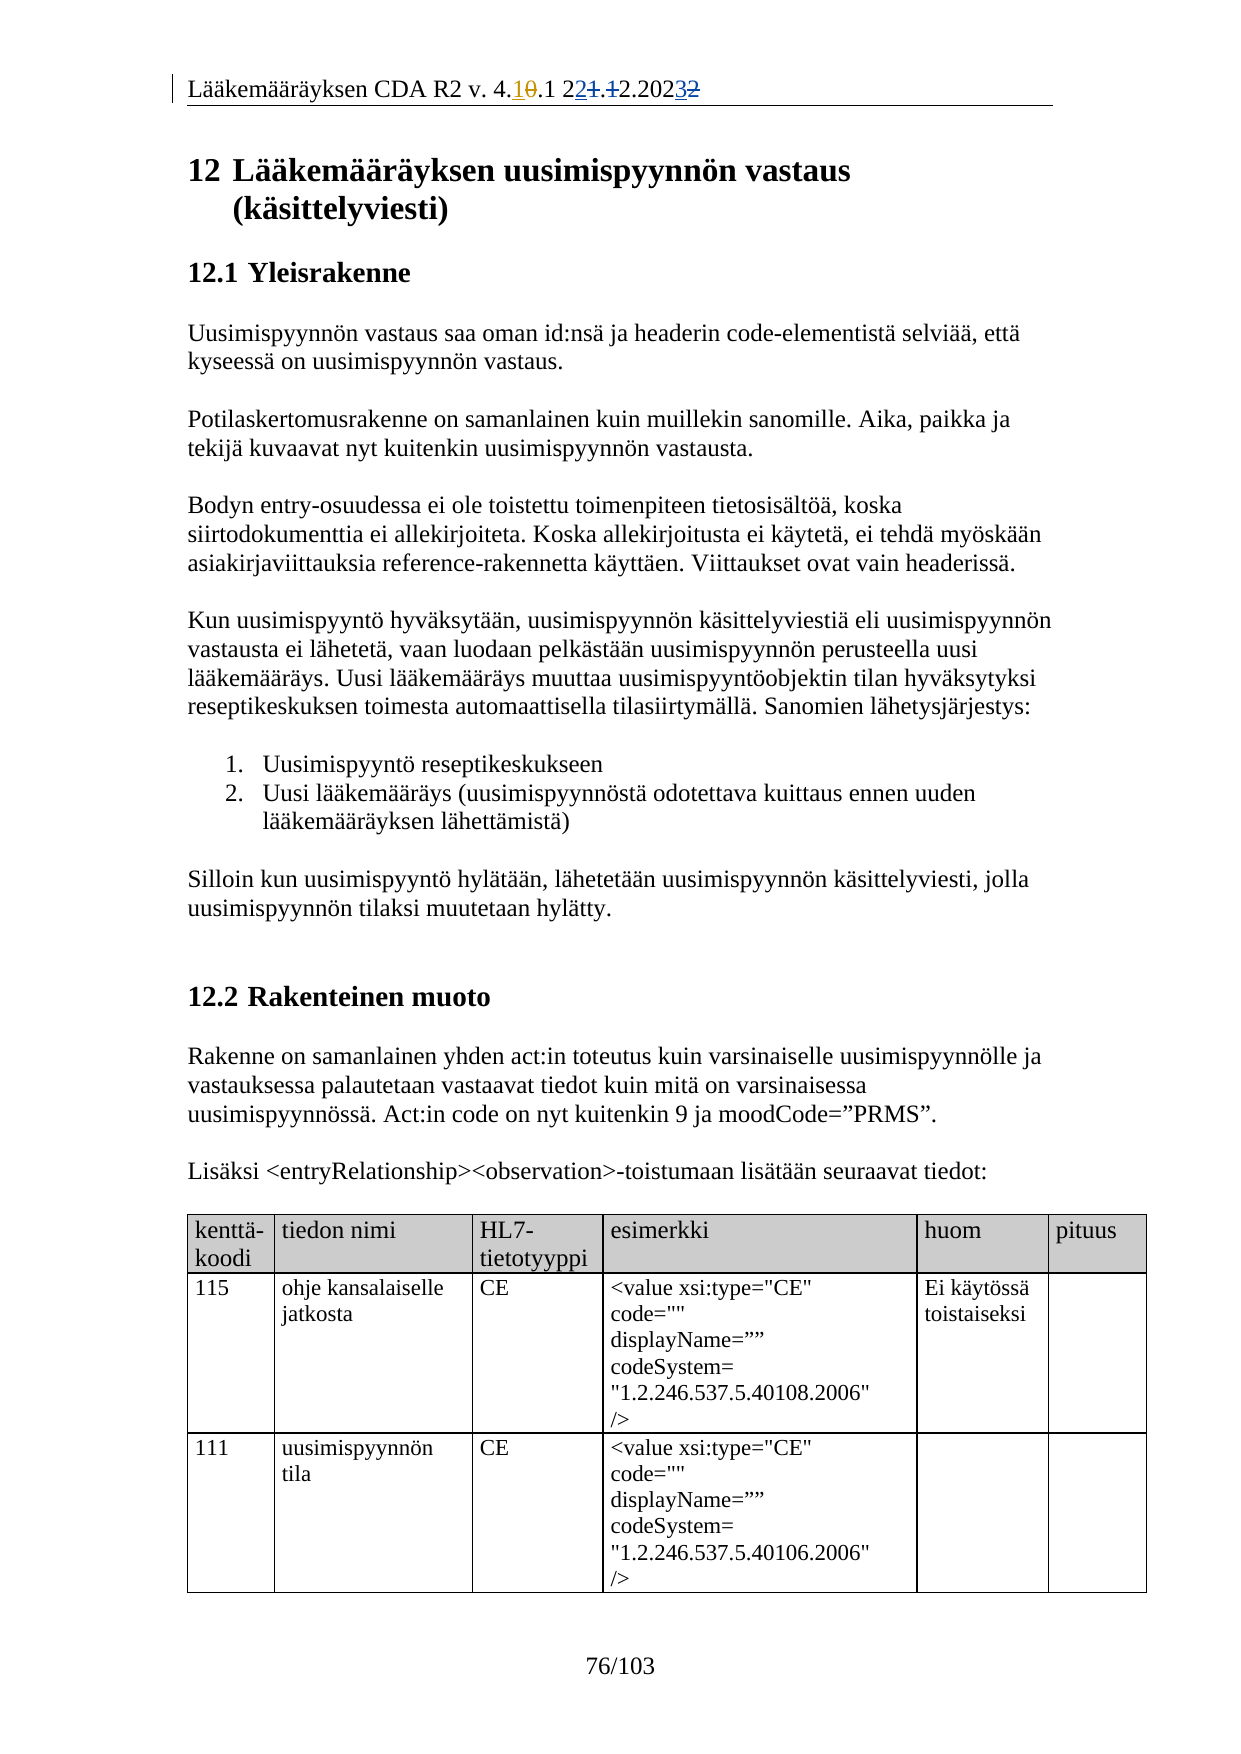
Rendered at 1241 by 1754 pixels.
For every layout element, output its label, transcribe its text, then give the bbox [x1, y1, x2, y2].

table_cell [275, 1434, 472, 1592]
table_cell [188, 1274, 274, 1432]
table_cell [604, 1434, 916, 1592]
text Kun uusimispyyntö hyväksytään, uusimispyynnön käsittelyviestiä eli uusimispyynnön vastausta ei lähetetä, vaan luodaan pelkästään uusimispyynnön perusteella uusi lääkemääräys. Uusi lääkemääräys muuttaa uusimispyyntöobjektin tilan hyväksytyksi reseptikeskuksen toimesta automaattisella tilasiirtymällä. Sanomien lähetysjärjestys: [187, 605, 1053, 720]
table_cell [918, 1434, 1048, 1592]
text Uusimispyynnön vastaus saa oman id:nsä ja headerin code-elementistä selviää, että kyseessä on uusimispyynnön vastaus. [187, 318, 1053, 375]
text Rakenne on samanlainen yhden act:in toteutus kuin varsinaiselle uusimispyynnölle ja vastauksessa palautetaan vastaavat tiedot kuin mitä on varsinaisessa uusimispyynnössä. Act:in code on nyt kuitenkin 9 ja moodCode=”PRMS”. [187, 1041, 1053, 1127]
text Lisäksi <entryRelationship><observation>-toistumaan lisätään seuraavat tiedot: [187, 1156, 1053, 1185]
text Potilaskertomusrakenne on samanlainen kuin muillekin sanomille. Aika, paikka ja tekijä kuvaavat nyt kuitenkin uusimispyynnön vastausta. [187, 404, 1053, 461]
subtitle Rakenteinen muoto [187, 979, 1053, 1012]
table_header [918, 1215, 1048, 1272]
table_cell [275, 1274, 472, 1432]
list Uusi lääkemääräys (uusimispyynnöstä odotettava kuittaus ennen uuden lääkemääräyksen lähettämistä) [225, 778, 1053, 835]
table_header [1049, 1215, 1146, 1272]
subtitle Yleisrakenne [187, 255, 1053, 289]
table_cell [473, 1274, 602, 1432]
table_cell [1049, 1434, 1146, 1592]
subtitle Lääkemääräyksen uusimispyynnön vastaus (käsittelyviesti) [187, 150, 1053, 227]
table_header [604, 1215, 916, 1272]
text Bodyn entry-osuudessa ei ole toistettu toimenpiteen tietosisältöä, koska siirtodokumenttia ei allekirjoiteta. Koska allekirjoitusta ei käytetä, ei tehdä myöskään asiakirjaviittauksia reference-rakennetta käyttäen. Viittaukset ovat vain headerissä. [187, 490, 1053, 576]
text Silloin kun uusimispyyntö hylätään, lähetetään uusimispyynnön käsittelyviesti, jolla uusimispyynnön tilaksi muutetaan hylätty. [187, 864, 1053, 921]
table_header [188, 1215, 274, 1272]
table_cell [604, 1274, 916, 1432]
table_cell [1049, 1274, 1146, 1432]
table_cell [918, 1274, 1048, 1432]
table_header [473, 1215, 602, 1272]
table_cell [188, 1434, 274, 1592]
list Uusimispyyntö reseptikeskukseen [225, 749, 1053, 778]
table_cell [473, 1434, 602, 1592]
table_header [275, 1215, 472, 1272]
